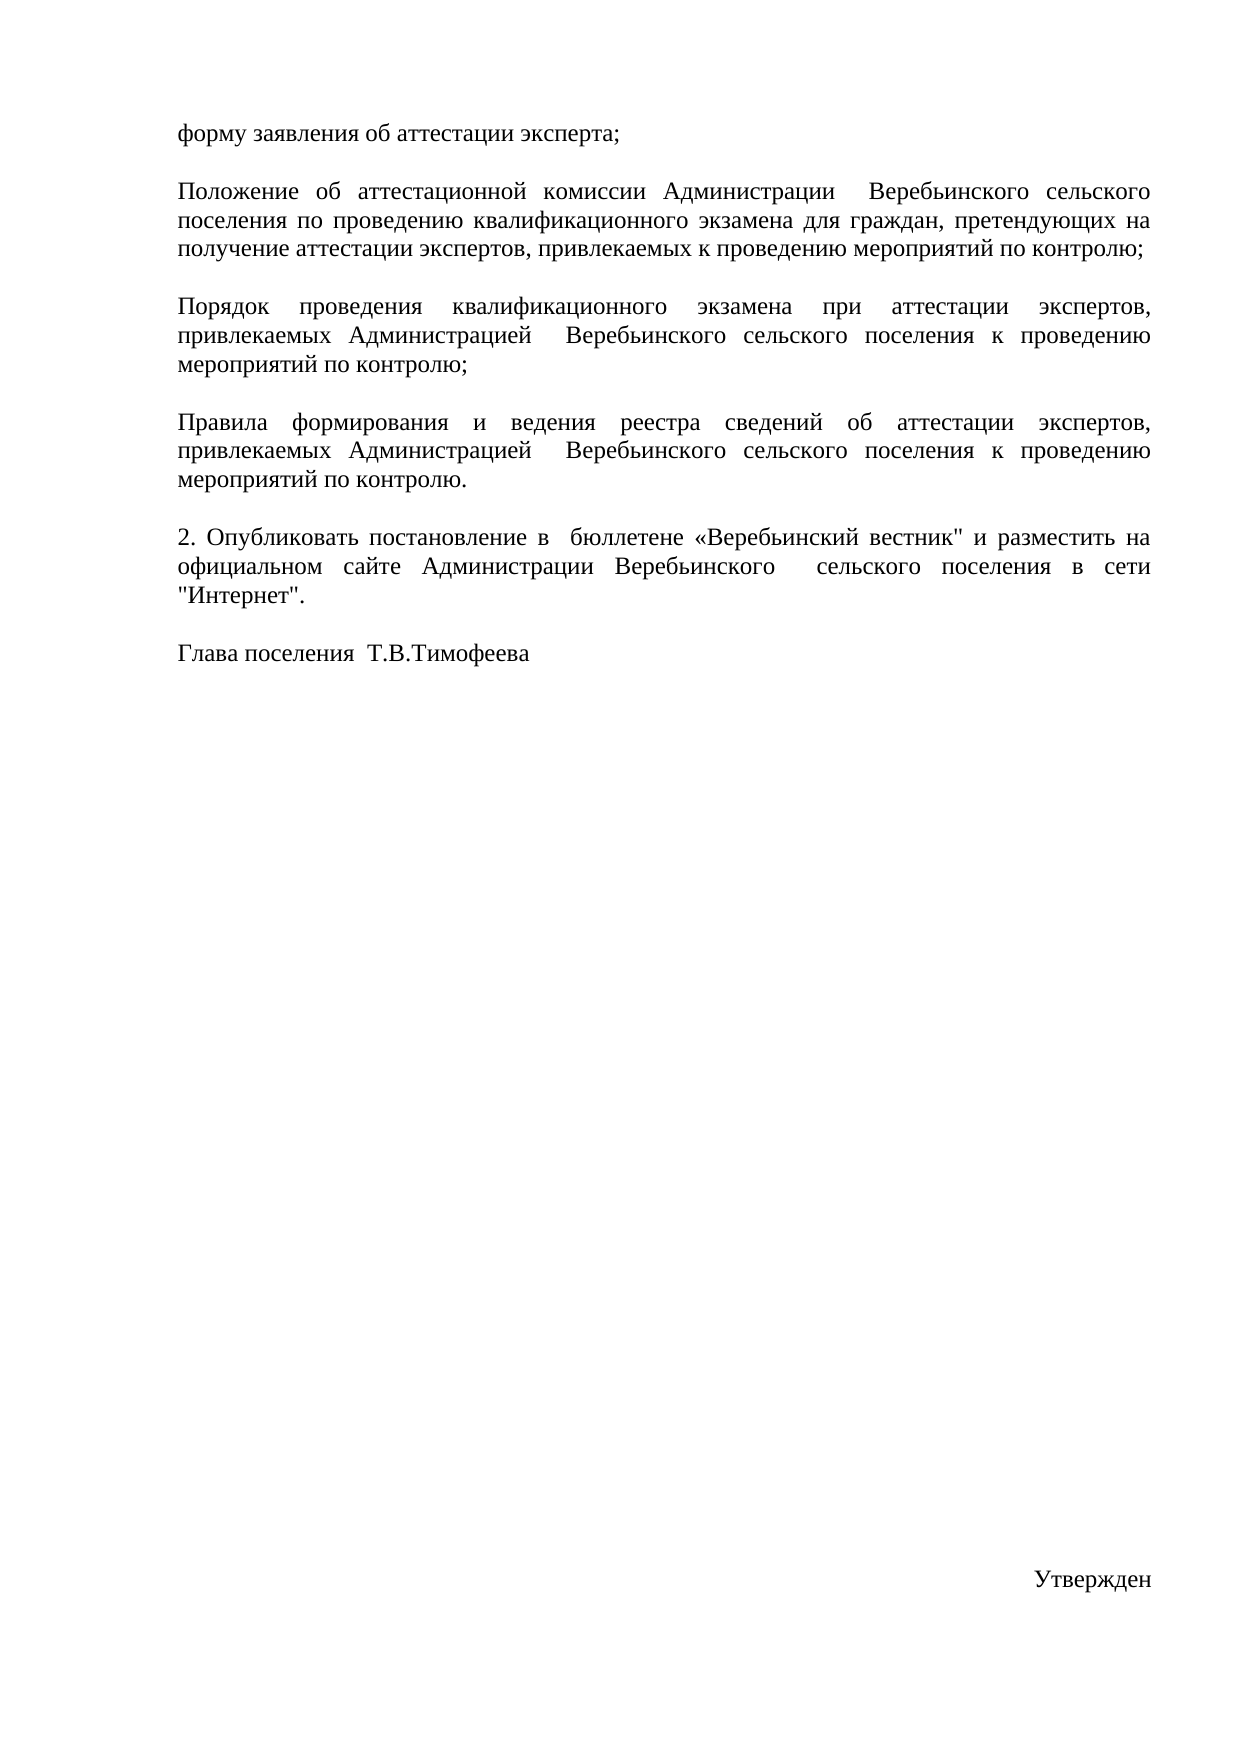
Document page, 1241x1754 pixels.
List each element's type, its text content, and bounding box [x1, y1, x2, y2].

text Правила формирования и ведения реестра сведений об аттестации экспертов, привлекаемых Администрацией Веребьинского сельского поселения к проведению мероприятий по контролю. [177, 407, 1152, 493]
text 2. Опубликовать постановление в бюллетене «Веребьинский вестник" и разместить на официальном сайте Администрации Веребьинского сельского поселения в сети "Интернет". [177, 522, 1152, 608]
text Порядок проведения квалификационного экзамена при аттестации экспертов, привлекаемых Администрацией Веребьинского сельского поселения к проведению мероприятий по контролю; [177, 291, 1152, 378]
text Положение об аттестационной комиссии Администрации Веребьинского сельского поселения по проведению квалификационного экзамена для граждан, претендующих на получение аттестации экспертов, привлекаемых к проведению мероприятий по контролю; [177, 176, 1152, 262]
text Глава поселения Т.В.Тимофеева [177, 638, 1152, 666]
text форму заявления об аттестации эксперта; [177, 118, 1152, 147]
text Утвержден [177, 1564, 1152, 1593]
